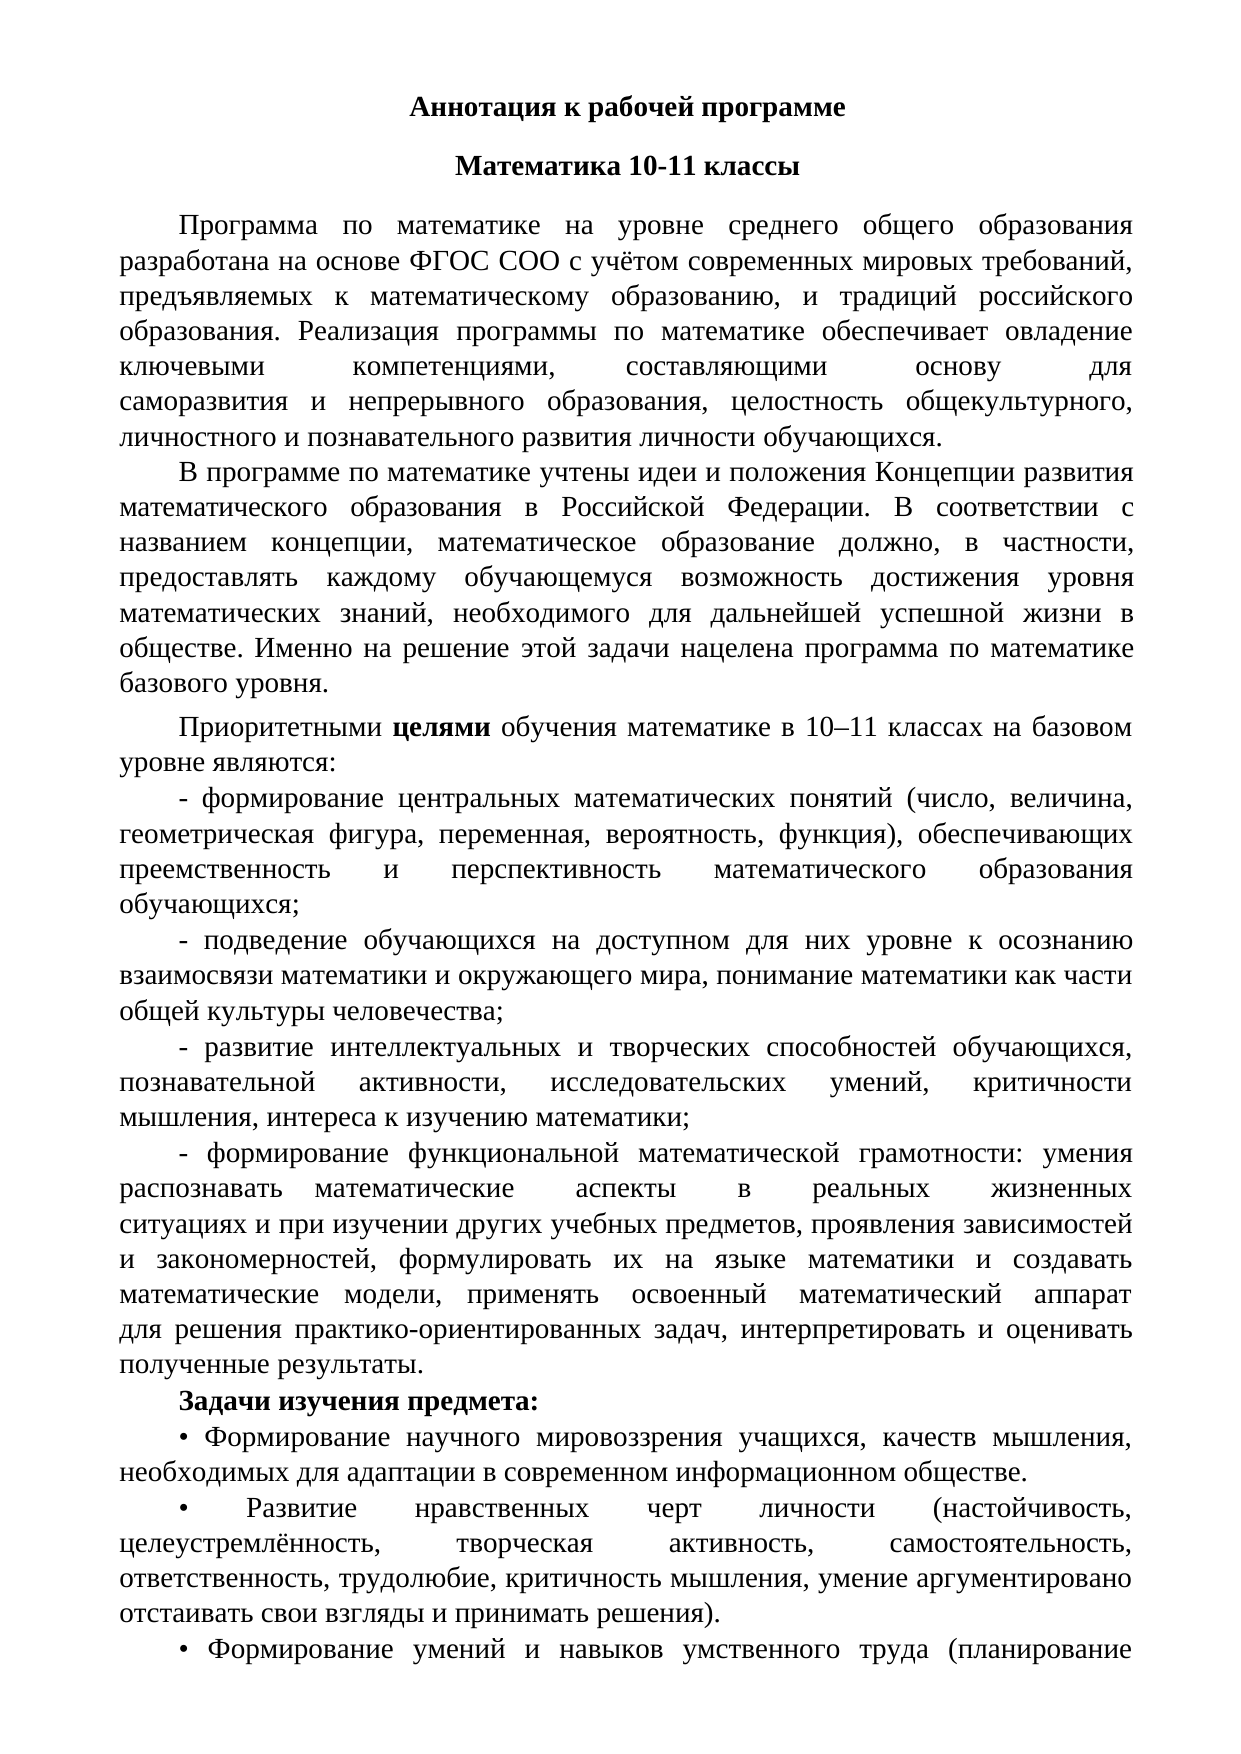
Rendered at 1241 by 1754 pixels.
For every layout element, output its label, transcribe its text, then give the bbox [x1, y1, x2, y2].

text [119, 1632, 1133, 1665]
text - формирование центральных математических понятий (число, величина, геометрическая фигура, переменная, вероятность, функция), обеспечивающих преемственность и перспективность математического образования обучающихся; [119, 781, 1133, 920]
text - формирование функциональной математической грамотности: умения распознавать математические аспекты в реальных жизненных ситуациях и при изучении других учебных предметов, проявления зависимостей и закономерностей, формулировать их на языке математики и создавать математические модели, применять освоенный математический аппарат для решения практико-ориентированных задач, интерпретировать и оценивать полученные результаты. [119, 1135, 1133, 1380]
text Программа по математике на уровне среднего общего образования разработана на основе ФГОС СОО с учётом современных мировых требований, предъявляемых к математическому образованию, и традиций российского образования. Реализация программы по математике обеспечивает овладение ключевыми компетенциями, составляющими основу для саморазвития и непрерывного образования, целостность общекультурного, личностного и познавательного развития личности обучающихся. [119, 207, 1133, 452]
text Аннотация к рабочей программе [103, 89, 1152, 122]
text • Формирование научного мировоззрения учащихся, качеств мышления, необходимых для адаптации в современном информационном обществе. [119, 1419, 1133, 1487]
text Приоритетными целями обучения математике в 10–11 классах на базовом уровне являются: [119, 709, 1133, 778]
text • Развитие нравственных черт личности (настойчивость, целеустремлённость, творческая активность, самостоятельность, ответственность, трудолюбие, критичность мышления, умение аргументировано отстаивать свои взгляды и принимать решения). [119, 1490, 1133, 1629]
text В программе по математике учтены идеи и положения Концепции развития математического образования в Российской Федерации. В соответствии с названием концепции, математическое образование должно, в частности, предоставлять каждому обучающемуся возможность достижения уровня математических знаний, необходимого для дальнейшей успешной жизни в обществе. Именно на решение этой задачи нацелена программа по математике базового уровня. [119, 454, 1134, 699]
text - развитие интеллектуальных и творческих способностей обучающихся, познавательной активности, исследовательских умений, критичности мышления, интереса к изучению математики; [119, 1029, 1133, 1133]
text - подведение обучающихся на доступном для них уровне к осознанию взаимосвязи математики и окружающего мира, понимание математики как части общей культуры человечества; [119, 922, 1133, 1026]
text Математика 10-11 классы [103, 148, 1152, 182]
text Задачи изучения предмета: [119, 1383, 1133, 1416]
